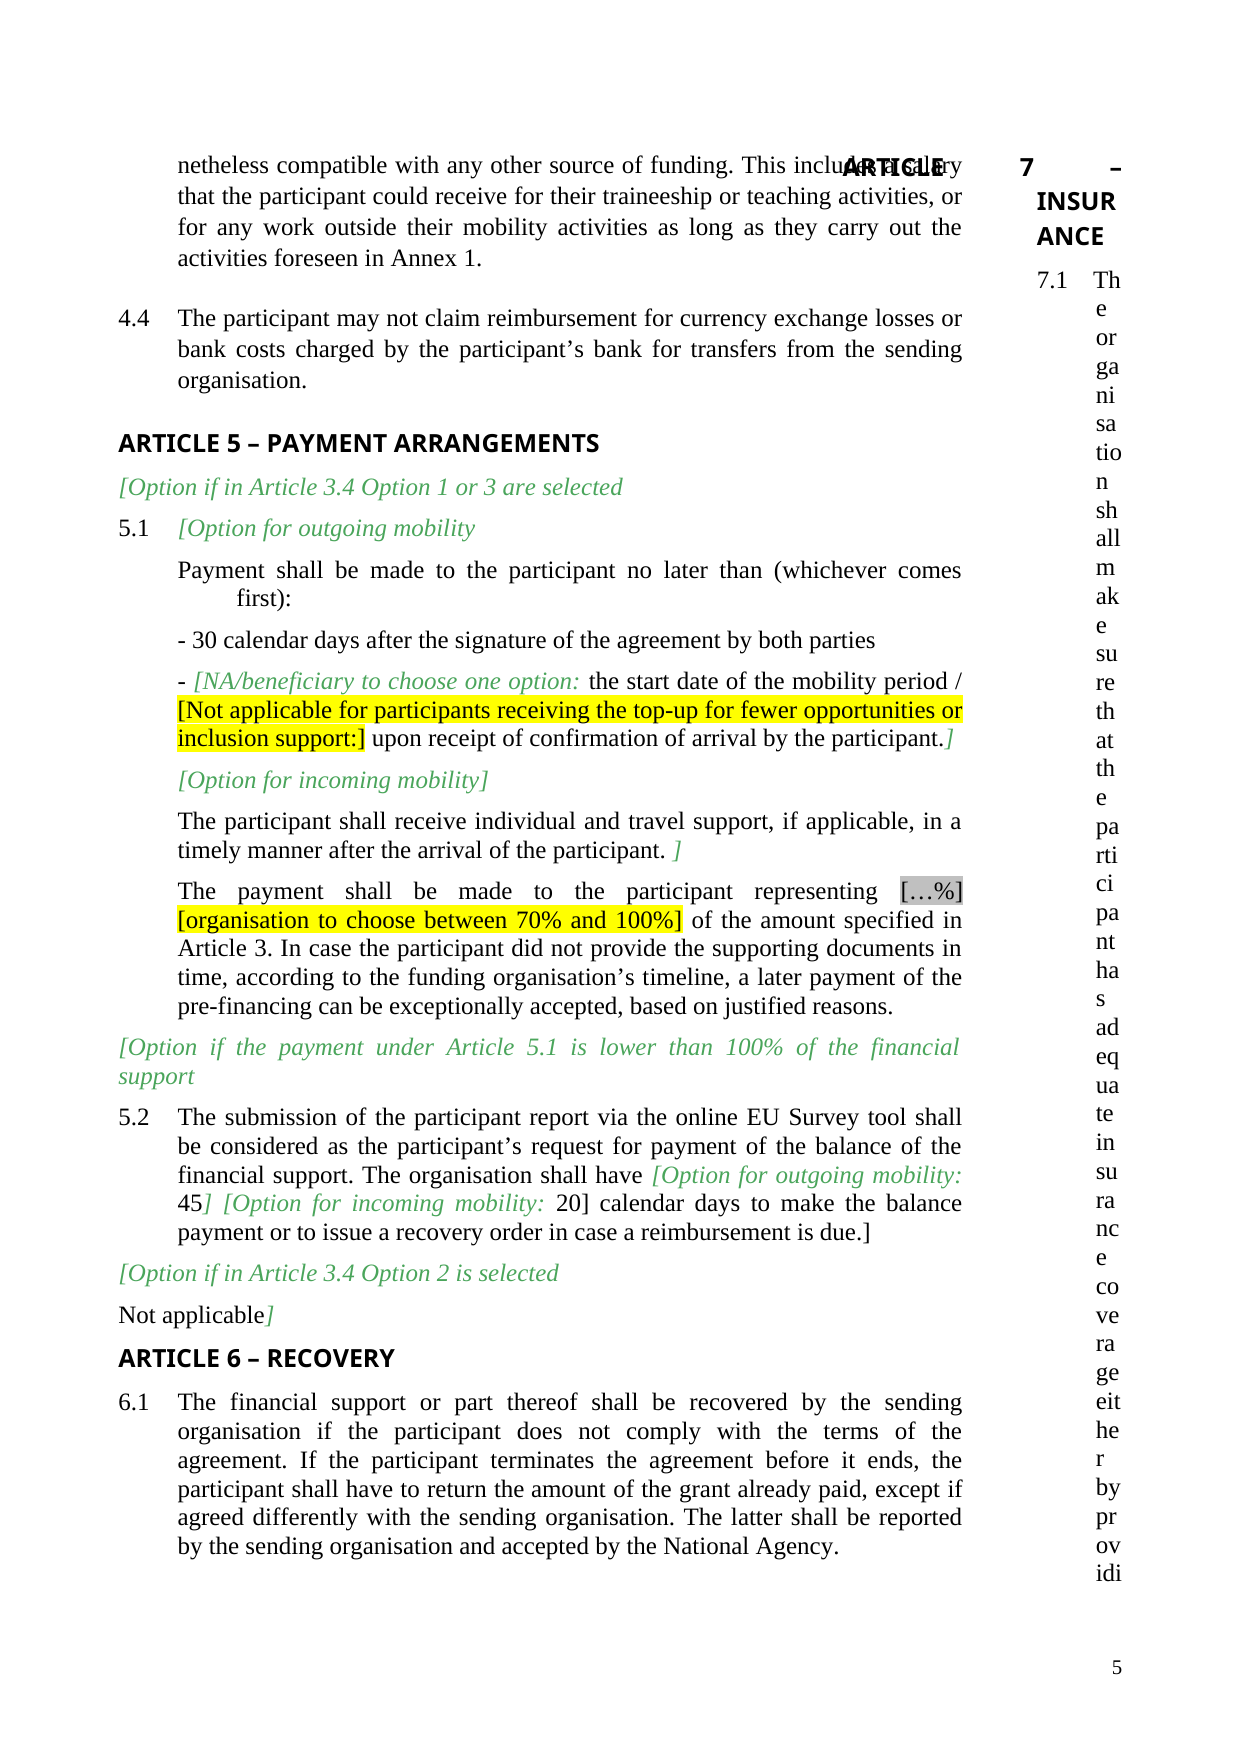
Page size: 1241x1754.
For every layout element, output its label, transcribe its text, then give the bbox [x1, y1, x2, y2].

text [Option for incoming mobility] [177, 765, 963, 793]
text [Option if in Article 3.4 Option 1 or 3 are selected [118, 472, 963, 501]
subtitle ARTICLE 5 – PAYMENT ARRANGEMENTS [118, 426, 963, 460]
text - 30 calendar days after the signature of the agreement by both parties [177, 625, 963, 653]
subtitle ARTICLE 6 – RECOVERY [118, 1341, 963, 1375]
text [Option if in Article 3.4 Option 2 is selected [118, 1258, 963, 1287]
text 5.2 The submission of the participant report via the online EU Survey tool shall be considered as the participant’s request for payment of the balance of the financial support. The organisation shall have [Option for outgoing mobility: 45] [Option for incoming mobility: 20] calendar days to make the balance payment or to issue a recovery order in case a reimbursement is due.] [118, 1102, 963, 1246]
text The participant shall receive individual and travel support, if applicable, in a timely manner after the arrival of the participant. ] [118, 806, 963, 863]
text Not applicable] [118, 1300, 963, 1328]
text 4.4 The participant may not claim reimbursement for currency exchange losses or bank costs charged by the participant’s bank for transfers from the sending organisation. [118, 303, 963, 394]
text [Option if the payment under Article 5.1 is lower than 100% of the financial support [118, 1032, 963, 1090]
text 6.1 The financial support or part thereof shall be recovered by the sending organisation if the participant does not comply with the terms of the agreement. If the participant terminates the agreement before it ends, the participant shall have to return the amount of the grant already paid, except if agreed differently with the sending organisation. The latter shall be reported by the sending organisation and accepted by the National Agency. [118, 1387, 963, 1560]
text - [NA/beneficiary to choose one option: the start date of the mobility period / [Not applicable for participants receiving the top-up for fewer opportunities or inclusion support:] upon receipt of confirmation of arrival by the participant.] [177, 723, 963, 752]
text Payment shall be made to the participant no later than (whichever comes first): [177, 555, 963, 612]
text The payment shall be made to the participant representing […%] [organisation to choose between 70% and 100%] of the amount specified in Article 3. In case the participant did not provide the supporting documents in time, according to the funding organisation’s timeline, a later payment of the pre-financing can be exceptionally accepted, based on justified reasons. [177, 876, 963, 1020]
text - [NA/beneficiary to choose one option: the start date of the mobility period / [Not applicable for participants receiving the top-up for fewer opportunities or inclusion support:] upon receipt of confirmation of arrival by the participant.] [177, 666, 963, 695]
text 5.1 [Option for outgoing mobility [118, 513, 963, 542]
subtitle ARTICLE 7 – INSURANCE [1037, 150, 1122, 252]
